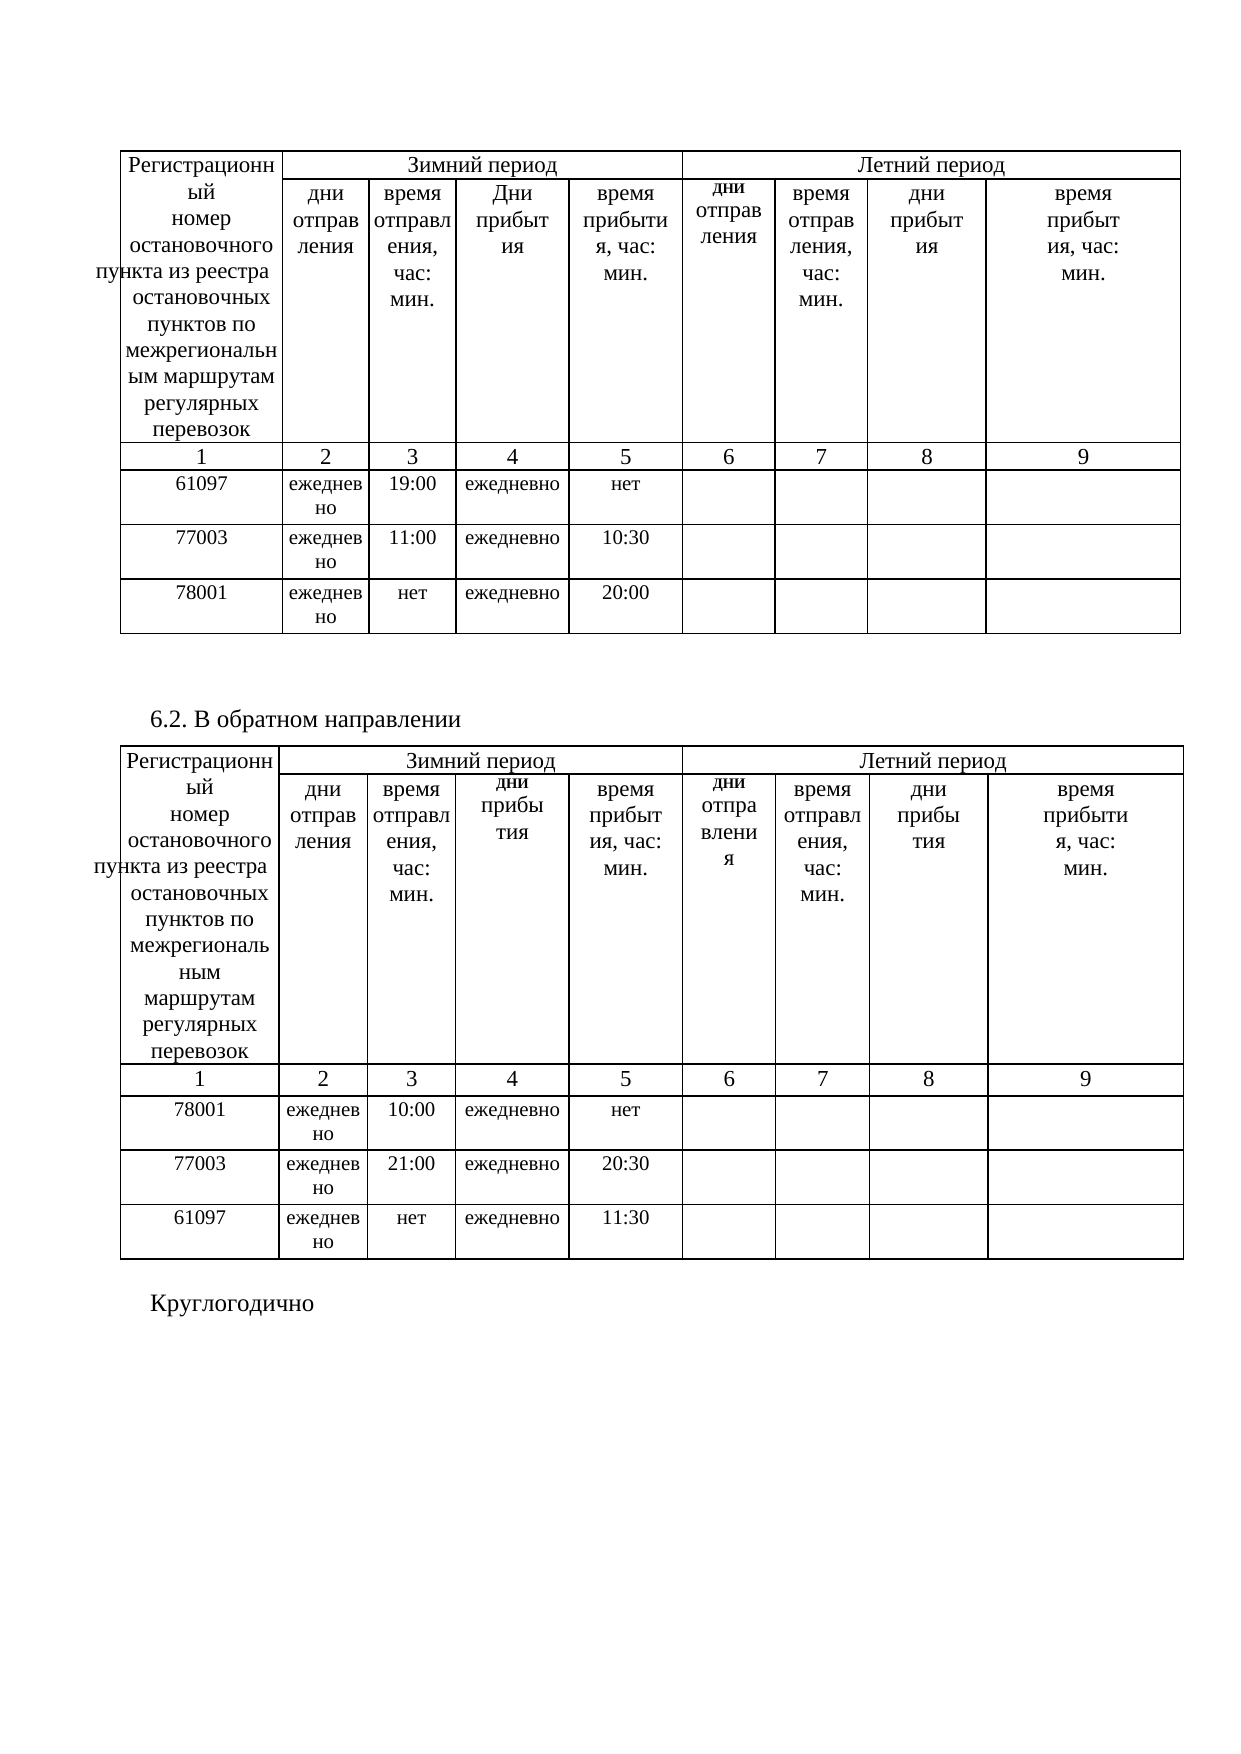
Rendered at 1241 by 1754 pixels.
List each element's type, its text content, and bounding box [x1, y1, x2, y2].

table_cell дни прибыт ия [868, 180, 985, 441]
table_cell ежедневно [457, 525, 568, 578]
table_cell 3 [368, 1065, 455, 1095]
table_cell 1 [121, 443, 282, 469]
table_cell Дни прибыт ия [457, 180, 568, 441]
table_header Регистрационный номер остановочного пункта из реестра остановочных пунктов по межрегиональным маршрутам регулярных перевозок [121, 152, 282, 441]
table_cell [683, 580, 774, 632]
table_cell время прибыти я, час: мин. [989, 775, 1183, 1063]
table_cell ежедневно [457, 580, 568, 632]
table_cell 77003 [121, 525, 282, 578]
table_cell 4 [456, 1065, 568, 1095]
table_cell дни отправ ления [280, 775, 367, 1063]
table_cell ежедневно [280, 1151, 367, 1204]
table_cell [683, 1151, 775, 1204]
table_cell 20:00 [570, 580, 682, 632]
table_cell [683, 1097, 775, 1149]
table_cell нет [368, 1205, 455, 1258]
table_cell [776, 1205, 869, 1258]
table_cell 7 [776, 1065, 869, 1095]
table_cell [683, 525, 774, 578]
table_cell 7 [776, 443, 867, 469]
table_cell 10:30 [570, 525, 682, 578]
table_cell ежедневно [456, 1097, 568, 1149]
table_cell 2 [283, 443, 368, 469]
table_cell 9 [987, 443, 1180, 469]
table_cell время отправл ения, час: мин. [370, 180, 455, 441]
table_cell [989, 1205, 1183, 1258]
table_cell 61097 [121, 1205, 278, 1258]
table_cell [870, 1205, 987, 1258]
table_cell [776, 580, 867, 632]
table_cell нет [570, 471, 682, 524]
table_cell [989, 1097, 1183, 1149]
table_cell 8 [868, 443, 985, 469]
table_cell 8 [870, 1065, 987, 1095]
table_cell [868, 525, 985, 578]
table_cell [987, 525, 1180, 578]
table_header Зимний период [283, 152, 682, 178]
table_cell [868, 471, 985, 524]
table_cell ежедневно [280, 1097, 367, 1149]
table_cell время прибыти я, час: мин. [570, 180, 682, 441]
table_cell ежедневно [457, 471, 568, 524]
table_cell [776, 471, 867, 524]
table_header Летний период [683, 747, 1183, 773]
table_cell 78001 [121, 580, 282, 632]
table_cell 78001 [121, 1097, 278, 1149]
table_cell ежедневно [456, 1205, 568, 1258]
table_cell 5 [570, 443, 682, 469]
table_cell 5 [570, 1065, 682, 1095]
table_cell время прибыт ия, час: мин. [987, 180, 1180, 441]
table_cell [868, 580, 985, 632]
table_cell ежедневно [283, 580, 368, 632]
table_cell [987, 471, 1180, 524]
table_cell 4 [457, 443, 568, 469]
table_cell 3 [370, 443, 455, 469]
table_header Регистрационный номер остановочного пункта из реестра остановочных пунктов по межрегиональным маршрутам регулярных перевозок [121, 747, 278, 1063]
table_cell [776, 1151, 869, 1204]
table_cell 11:30 [570, 1205, 682, 1258]
table_cell 11:00 [370, 525, 455, 578]
table_cell [776, 1097, 869, 1149]
table_cell нет [370, 580, 455, 632]
table_cell 6 [683, 443, 774, 469]
table_cell ДНИ отправ ления [683, 180, 774, 441]
table_cell время прибыт ия, час: мин. [570, 775, 682, 1063]
table_cell [987, 580, 1180, 632]
table_cell 19:00 [370, 471, 455, 524]
text 6.2. В обратном направлении [150, 704, 1090, 733]
table_cell 21:00 [368, 1151, 455, 1204]
table_cell ежедневно [283, 471, 368, 524]
table_cell [870, 1151, 987, 1204]
table_cell ДНИ отпра влени я [683, 775, 775, 1063]
table_cell [683, 471, 774, 524]
table_cell 20:30 [570, 1151, 682, 1204]
table_cell время отправл ения, час: мин. [368, 775, 455, 1063]
table_cell [870, 1097, 987, 1149]
table_cell ДНИ прибы тия [456, 775, 568, 1063]
table_cell [776, 525, 867, 578]
table_cell 1 [121, 1065, 278, 1095]
text Круглогодично [150, 1288, 1090, 1317]
table_cell 77003 [121, 1151, 278, 1204]
table_cell ежедневно [280, 1205, 367, 1258]
table_header Летний период [683, 152, 1180, 178]
table_cell 2 [280, 1065, 367, 1095]
table_cell дни отправ ления [283, 180, 368, 441]
table_cell 6 [683, 1065, 775, 1095]
table_cell ежедневно [456, 1151, 568, 1204]
table_cell время отправл ения, час: мин. [776, 775, 869, 1063]
table_cell 9 [989, 1065, 1183, 1095]
table_cell ежедневно [283, 525, 368, 578]
table_cell 61097 [121, 471, 282, 524]
table_header Зимний период [280, 747, 682, 773]
table_cell 10:00 [368, 1097, 455, 1149]
table_cell [989, 1151, 1183, 1204]
table_cell нет [570, 1097, 682, 1149]
table_cell дни прибы тия [870, 775, 987, 1063]
table_cell [683, 1205, 775, 1258]
table_cell время отправ ления, час: мин. [776, 180, 867, 441]
